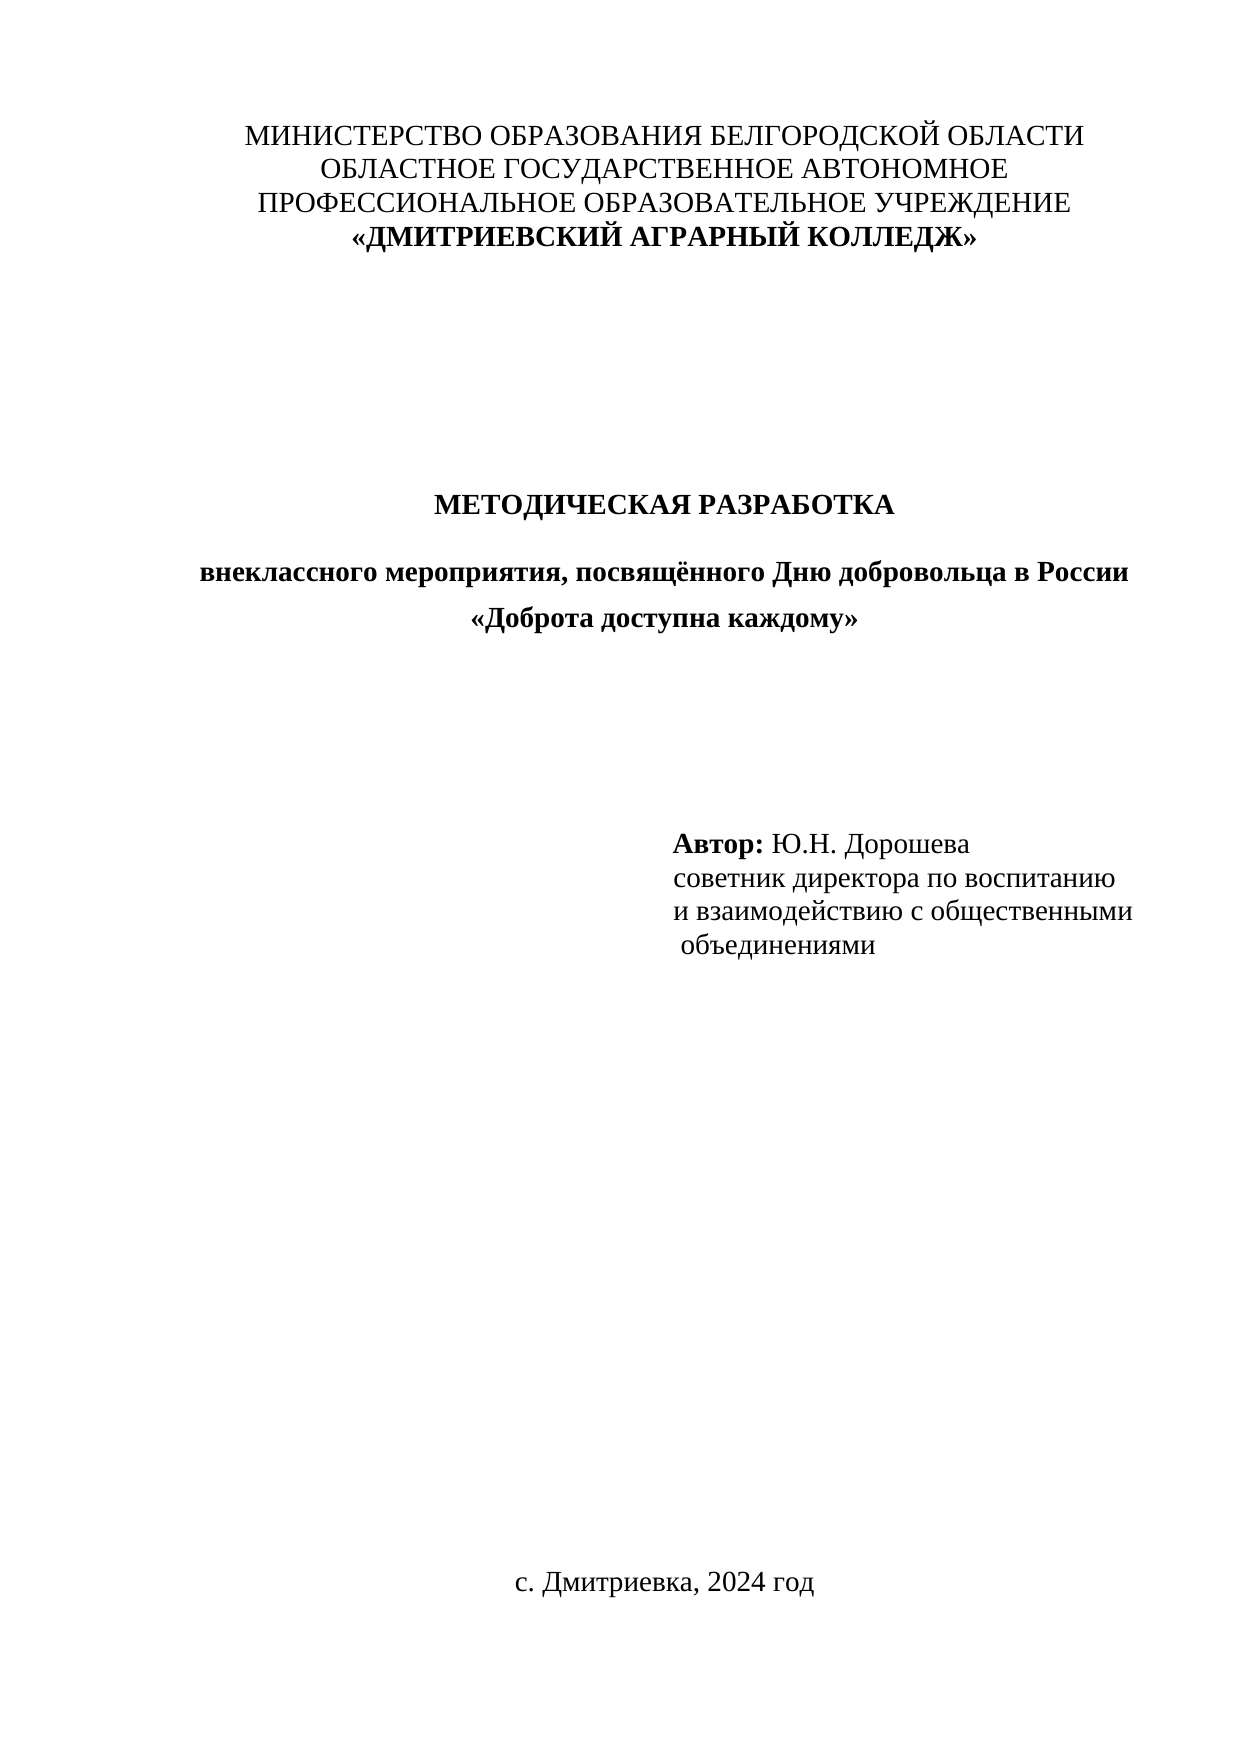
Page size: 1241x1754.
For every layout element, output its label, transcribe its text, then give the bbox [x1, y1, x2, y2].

text и взаимодействию с общественными [177, 893, 1152, 927]
text Автор: Ю.Н. Дорошева [177, 826, 1152, 860]
text «ДМИТРИЕВСКИЙ АГРАРНЫЙ КОЛЛЕДЖ» [177, 219, 1152, 252]
text советник директора по воспитанию [177, 860, 1152, 893]
text с. Дмитриевка, 2024 год [177, 1564, 1152, 1598]
text «Доброта доступна каждому» [177, 600, 1152, 634]
text МИНИСТЕРСТВО ОБРАЗОВАНИЯ БЕЛГОРОДСКОЙ ОБЛАСТИ [177, 118, 1152, 152]
text внеклассного мероприятия, посвящённого Дню добровольца в России [177, 554, 1152, 588]
text ОБЛАСТНОЕ ГОСУДАРСТВЕННОЕ АВТОНОМНОЕ [177, 152, 1152, 185]
text МЕТОДИЧЕСКАЯ РАЗРАБОТКА [177, 487, 1152, 521]
text объединениями [177, 927, 1152, 961]
text ПРОФЕССИОНАЛЬНОЕ ОБРАЗОВАТЕЛЬНОЕ УЧРЕЖДЕНИЕ [177, 185, 1152, 219]
